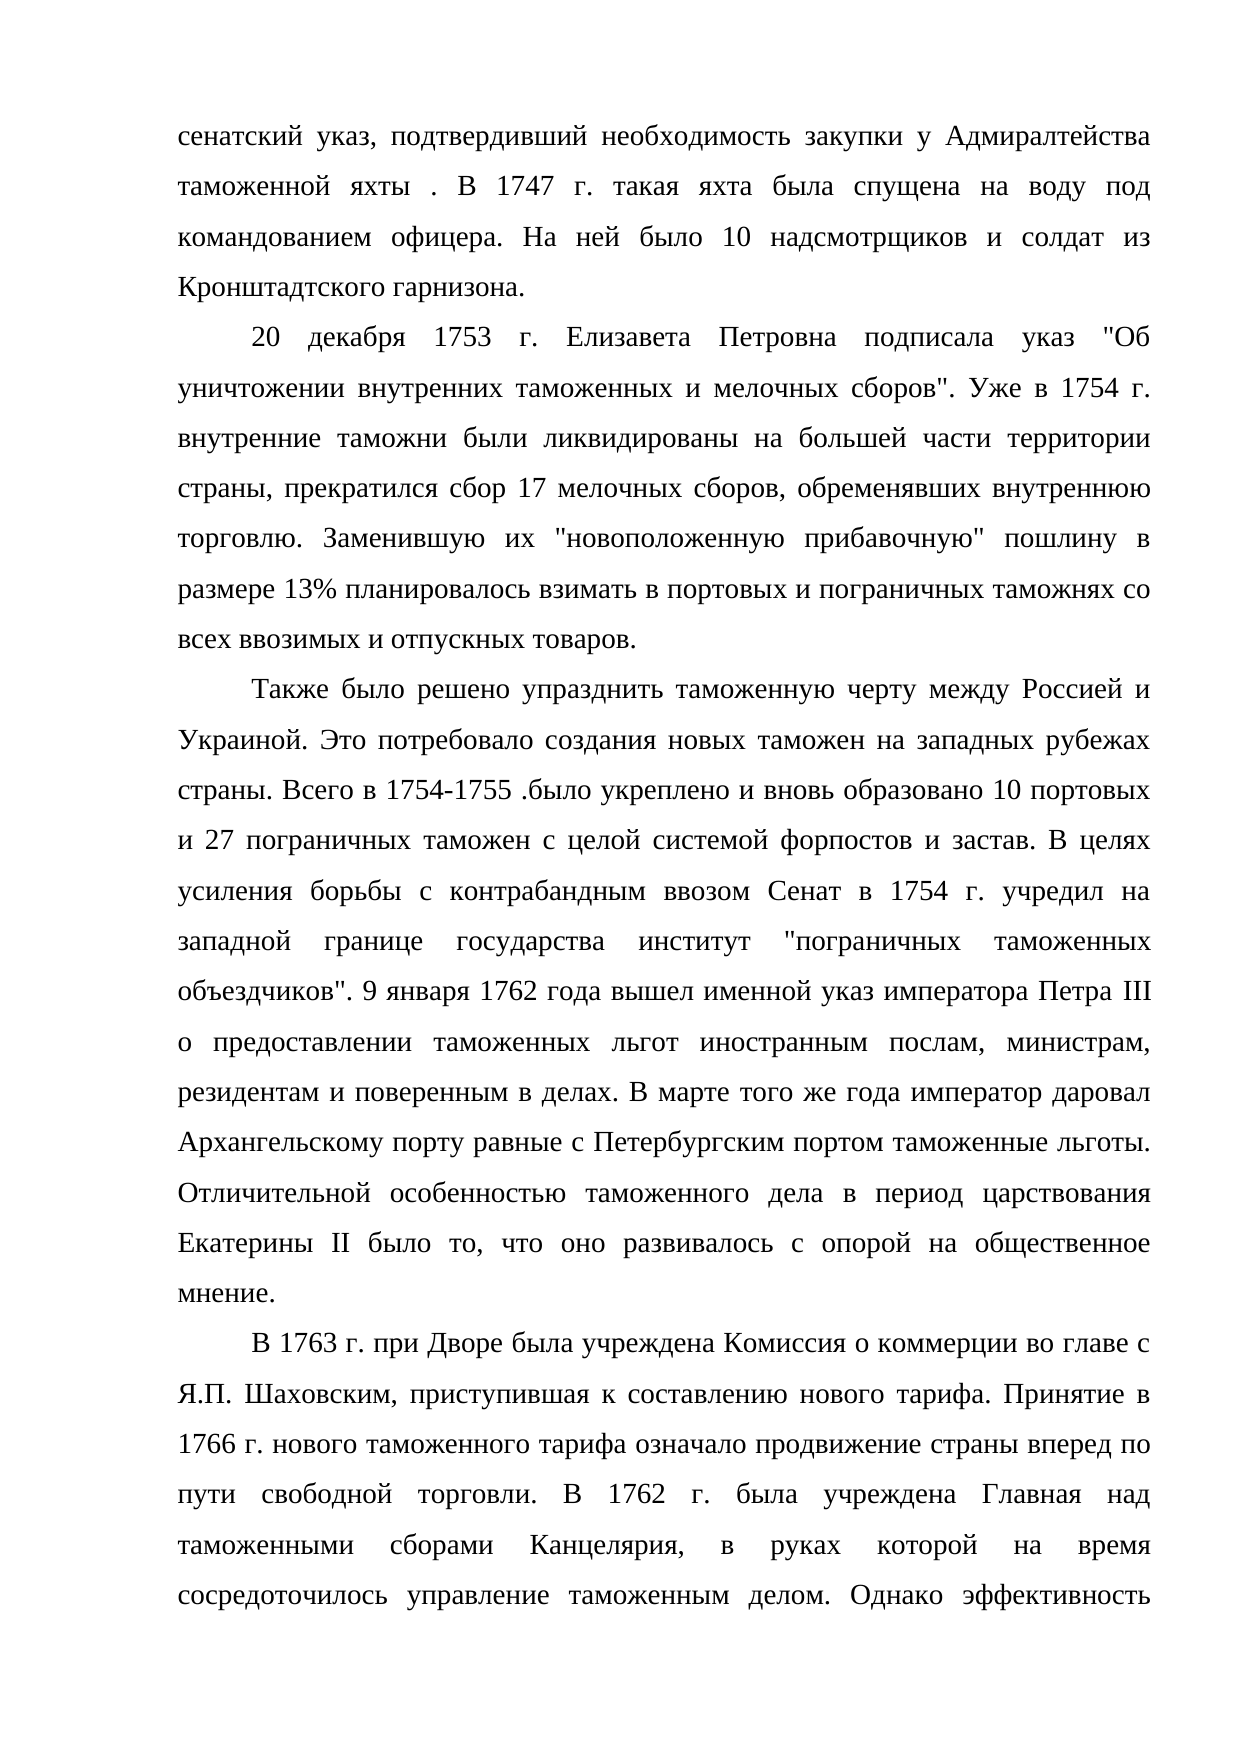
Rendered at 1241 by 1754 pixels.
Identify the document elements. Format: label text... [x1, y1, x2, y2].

text 20 декабря 1753 г. Елизавета Петровна подписала указ "Об уничтожении внутренних таможенных и мелочных сборов". Уже в 1754 г. внутренние таможни были ликвидированы на большей части территории страны, прекратился сбор 17 мелочных сборов, обременявших внутреннюю торговлю. Заменившую их "новоположенную прибавочную" пошлину в размере 13% планировалось взимать в портовых и пограничных таможнях со всех ввозимых и отпускных товаров. [177, 319, 1152, 655]
text Также было решено упразднить таможенную черту между Россией и Украиной. Это потребовало создания новых таможен на западных рубежах страны. Всего в 1754-1755 .было укреплено и вновь образовано 10 портовых и 27 пограничных таможен с целой системой форпостов и застав. В целях усиления борьбы с контрабандным ввозом Сенат в 1754 г. учредил на западной границе государства институт "пограничных таможенных объездчиков". 9 января 1762 года вышел именной указ императора Петра III о предоставлении таможенных льгот иностранным послам, министрам, резидентам и поверенным в делах. В марте того же года император даровал Архангельскому порту равные с Петербургским портом таможенные льготы. Отличительной особенностью таможенного дела в период царствования Екатерины II было то, что оно развивалось с опорой на общественное мнение. [177, 672, 1152, 1309]
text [177, 118, 1152, 303]
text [177, 1326, 1152, 1611]
